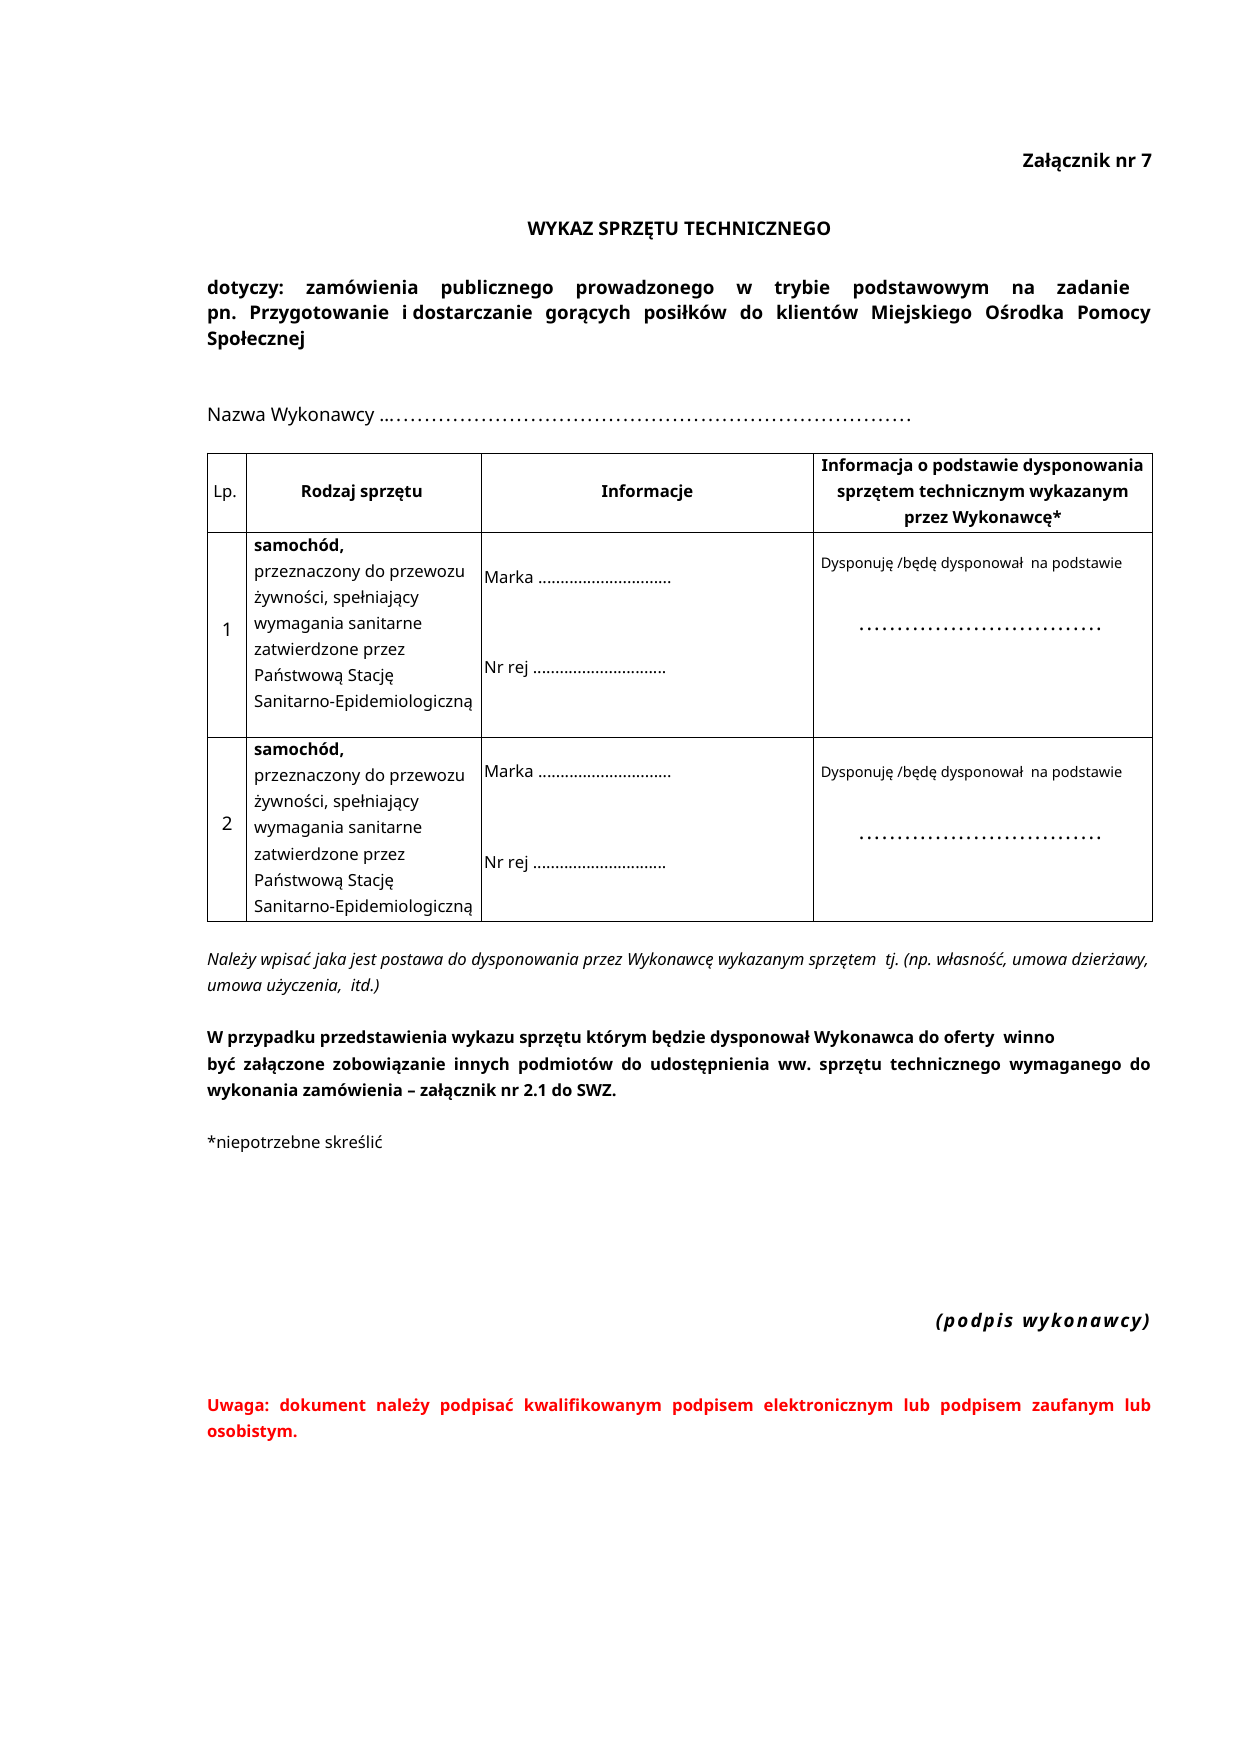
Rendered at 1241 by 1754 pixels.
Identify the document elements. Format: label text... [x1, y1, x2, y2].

table_cell 1 [208, 533, 246, 737]
table_header Lp. [208, 454, 246, 532]
table_header Rodzaj sprzętu [247, 454, 481, 532]
text W przypadku przedstawienia wykazu sprzętu którym będzie dysponował Wykonawca do oferty winno [207, 1026, 1152, 1049]
text być załączone zobowiązanie innych podmiotów do udostępnienia ww. sprzętu technicznego wymaganego do wykonania zamówienia – załącznik nr 2.1 do SWZ. [207, 1052, 1152, 1101]
text *niepotrzebne skreślić [207, 1130, 1152, 1153]
text (podpis wykonawcy) [207, 1307, 1152, 1333]
table_header Informacja o podstawie dysponowania sprzętem technicznym wykazanym przez Wykonawcę* [814, 454, 1152, 532]
text Należy wpisać jaka jest postawa do dysponowania przez Wykonawcę wykazanym sprzętem tj. (np. własność, umowa dzierżawy, umowa użyczenia, itd.) [207, 948, 1152, 997]
table_cell Marka .............................. Nr rej .............................. [482, 533, 813, 737]
table_cell Marka .............................. Nr rej .............................. [482, 738, 813, 921]
text WYKAZ SPRZĘTU TECHNICZNEGO [207, 215, 1152, 241]
table_cell Dysponuję /będę dysponował na podstawie ................................ [814, 533, 1152, 737]
text dotyczy: zamówienia publicznego prowadzonego w trybie podstawowym na zadanie pn. Przygotowanie i dostarczanie gorących posiłków do klientów Miejskiego Ośrodka Pomocy Społecznej [207, 274, 1152, 351]
table_cell samochód, przeznaczony do przewozu żywności, spełniający wymagania sanitarne zatwierdzone przez Państwową Stację Sanitarno-Epidemiologiczną [247, 738, 481, 921]
table_cell Dysponuję /będę dysponował na podstawie ................................ [814, 738, 1152, 921]
text Nazwa Wykonawcy …......................................................................... [207, 402, 1152, 427]
table_cell 2 [208, 738, 246, 921]
table_header Informacje [482, 454, 813, 532]
table_cell samochód, przeznaczony do przewozu żywności, spełniający wymagania sanitarne zatwierdzone przez Państwową Stację Sanitarno-Epidemiologiczną [247, 533, 481, 737]
text Załącznik nr 7 [236, 148, 1152, 173]
text Uwaga: dokument należy podpisać kwalifikowanym podpisem elektronicznym lub podpisem zaufanym lub osobistym. [207, 1393, 1152, 1442]
